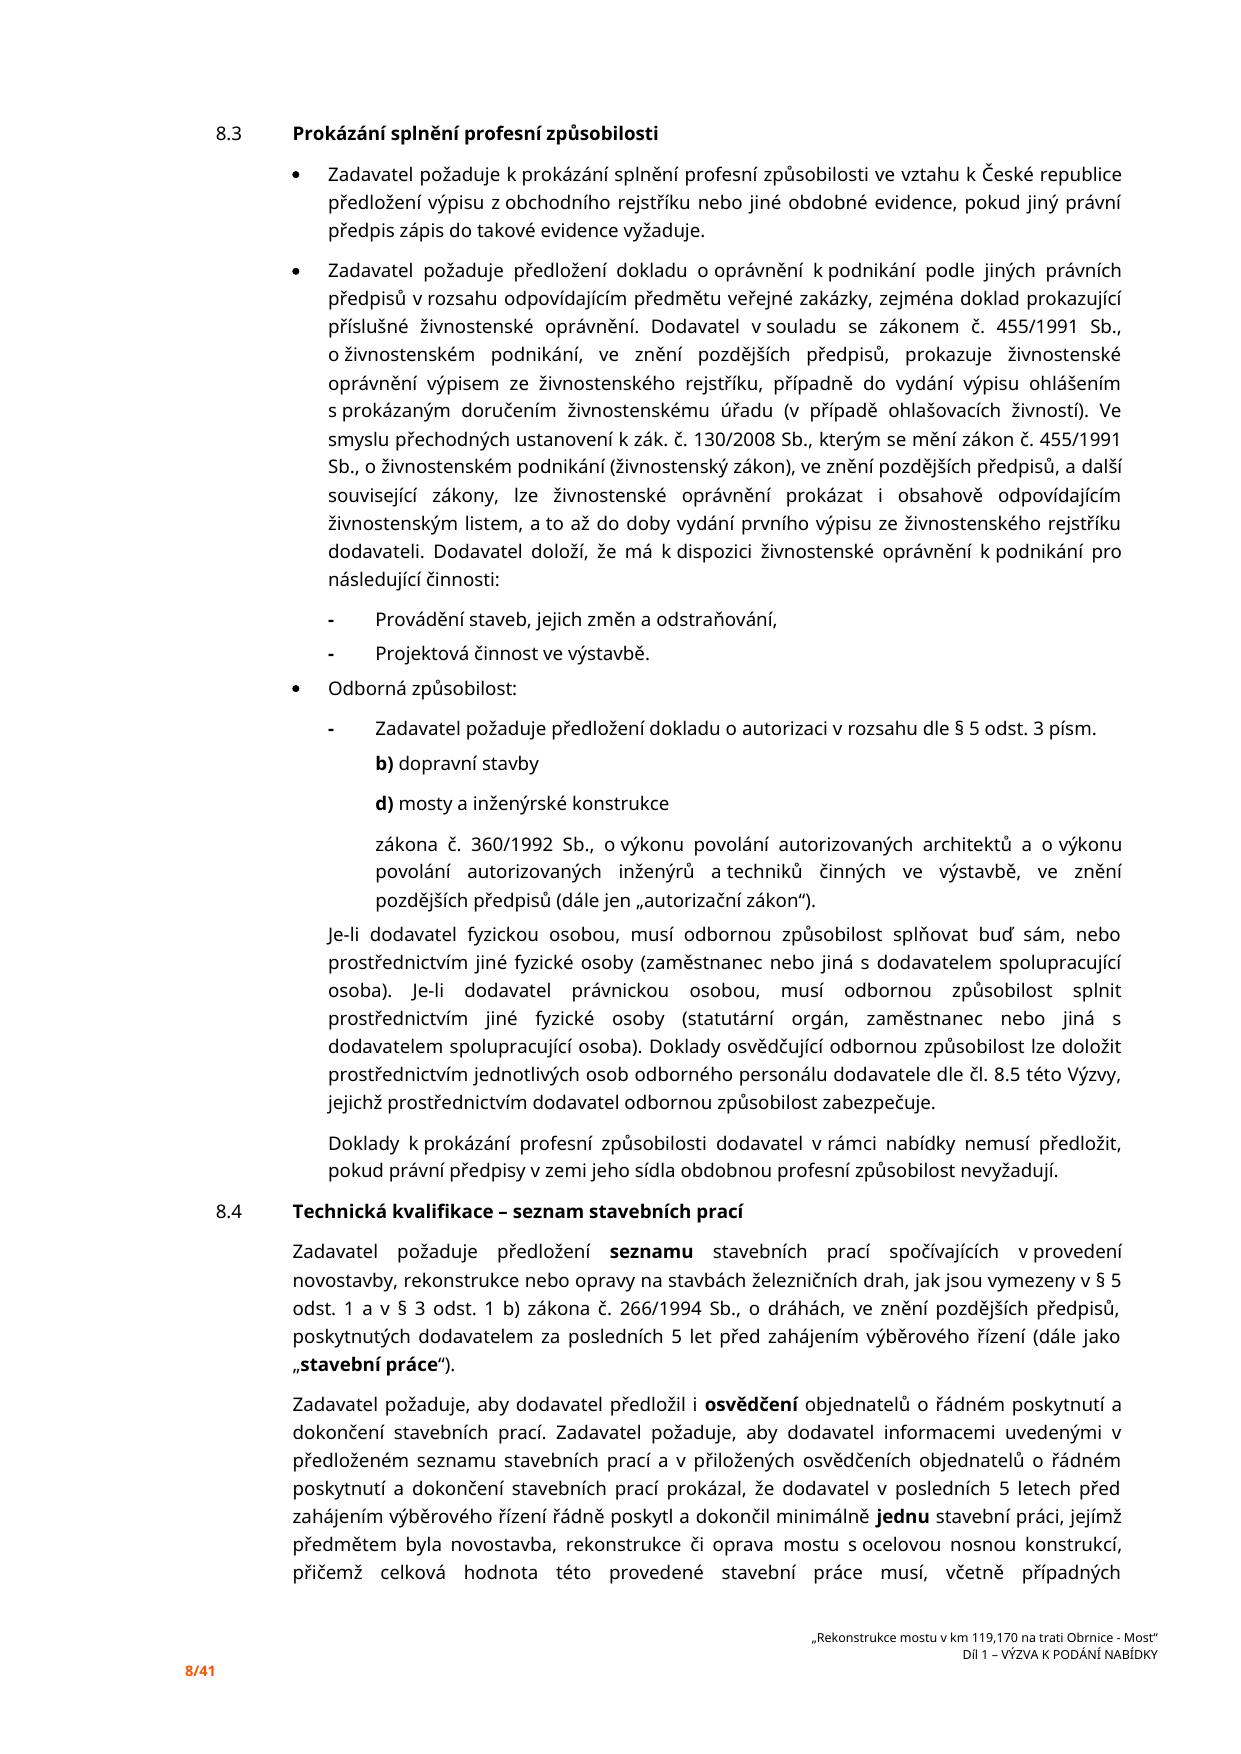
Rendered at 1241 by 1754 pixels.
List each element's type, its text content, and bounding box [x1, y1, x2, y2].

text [292, 1391, 1122, 1585]
text Je-li dodavatel fyzickou osobou, musí odbornou způsobilost splňovat buď sám, nebo prostřednictvím jiné fyzické osoby (zaměstnanec nebo jiná s dodavatelem spolupracující osoba). Je-li dodavatel právnickou osobou, musí odbornou způsobilost splnit prostřednictvím jiné fyzické osoby (statutární orgán, zaměstnanec nebo jiná s dodavatelem spolupracující osoba). Doklady osvědčující odbornou způsobilost lze doložit prostřednictvím jednotlivých osob odborného personálu dodavatele dle čl. 8.5 této Výzvy, jejichž prostřednictvím dodavatel odbornou způsobilost zabezpečuje. [328, 921, 1122, 1115]
text Provádění staveb, jejich změn a odstraňování, [328, 606, 1122, 632]
list zákona č. 360/1992 Sb., o výkonu povolání autorizovaných architektů a o výkonu povolání autorizovaných inženýrů a techniků činných ve výstavbě, ve znění pozdějších předpisů (dále jen „autorizační zákon“). [375, 831, 1122, 912]
text Doklady k prokázání profesní způsobilosti dodavatel v rámci nabídky nemusí předložit, pokud právní předpisy v zemi jeho sídla obdobnou profesní způsobilost nevyžadují. [328, 1130, 1122, 1183]
text Prokázání splnění profesní způsobilosti [216, 121, 1122, 146]
text Projektová činnost ve výstavbě. [328, 641, 1122, 666]
text Zadavatel požaduje předložení seznamu stavebních prací spočívajících v provedení novostavby, rekonstrukce nebo opravy na stavbách železničních drah, jak jsou vymezeny v § 5 odst. 1 a v § 3 odst. 1 b) zákona č. 266/1994 Sb., o dráhách, ve znění pozdějších předpisů, poskytnutých dodavatelem za posledních 5 let před zahájením výběrového řízení (dále jako „stavební práce“). [292, 1239, 1122, 1376]
text Zadavatel požaduje předložení dokladu o oprávnění k podnikání podle jiných právních předpisů v rozsahu odpovídajícím předmětu veřejné zakázky, zejména doklad prokazující příslušné živnostenské oprávnění. Dodavatel v souladu se zákonem č. 455/1991 Sb., o živnostenském podnikání, ve znění pozdějších předpisů, prokazuje živnostenské oprávnění výpisem ze živnostenského rejstříku, případně do vydání výpisu ohlášením s prokázaným doručením živnostenskému úřadu (v případě ohlašovacích živností). Ve smyslu přechodných ustanovení k zák. č. 130/2008 Sb., kterým se mění zákon č. 455/1991 Sb., o živnostenském podnikání (živnostenský zákon), ve znění pozdějších předpisů, a další související zákony, lze živnostenské oprávnění prokázat i obsahově odpovídajícím živnostenským listem, a to až do doby vydání prvního výpisu ze živnostenského rejstříku dodavateli. Dodavatel doloží, že má k dispozici živnostenské oprávnění k podnikání pro následující činnosti: [292, 258, 1122, 591]
list b) dopravní stavby [339, 750, 1122, 775]
text Technická kvalifikace – seznam stavebních prací [216, 1198, 1122, 1224]
text Odborná způsobilost: [292, 675, 1122, 701]
text Zadavatel požaduje předložení dokladu o autorizaci v rozsahu dle § 5 odst. 3 písm. [328, 716, 1122, 741]
text Zadavatel požaduje k prokázání splnění profesní způsobilosti ve vztahu k České republice předložení výpisu z obchodního rejstříku nebo jiné obdobné evidence, pokud jiný právní předpis zápis do takové evidence vyžaduje. [292, 161, 1122, 243]
list d) mosty a inženýrské konstrukce [339, 790, 1122, 816]
